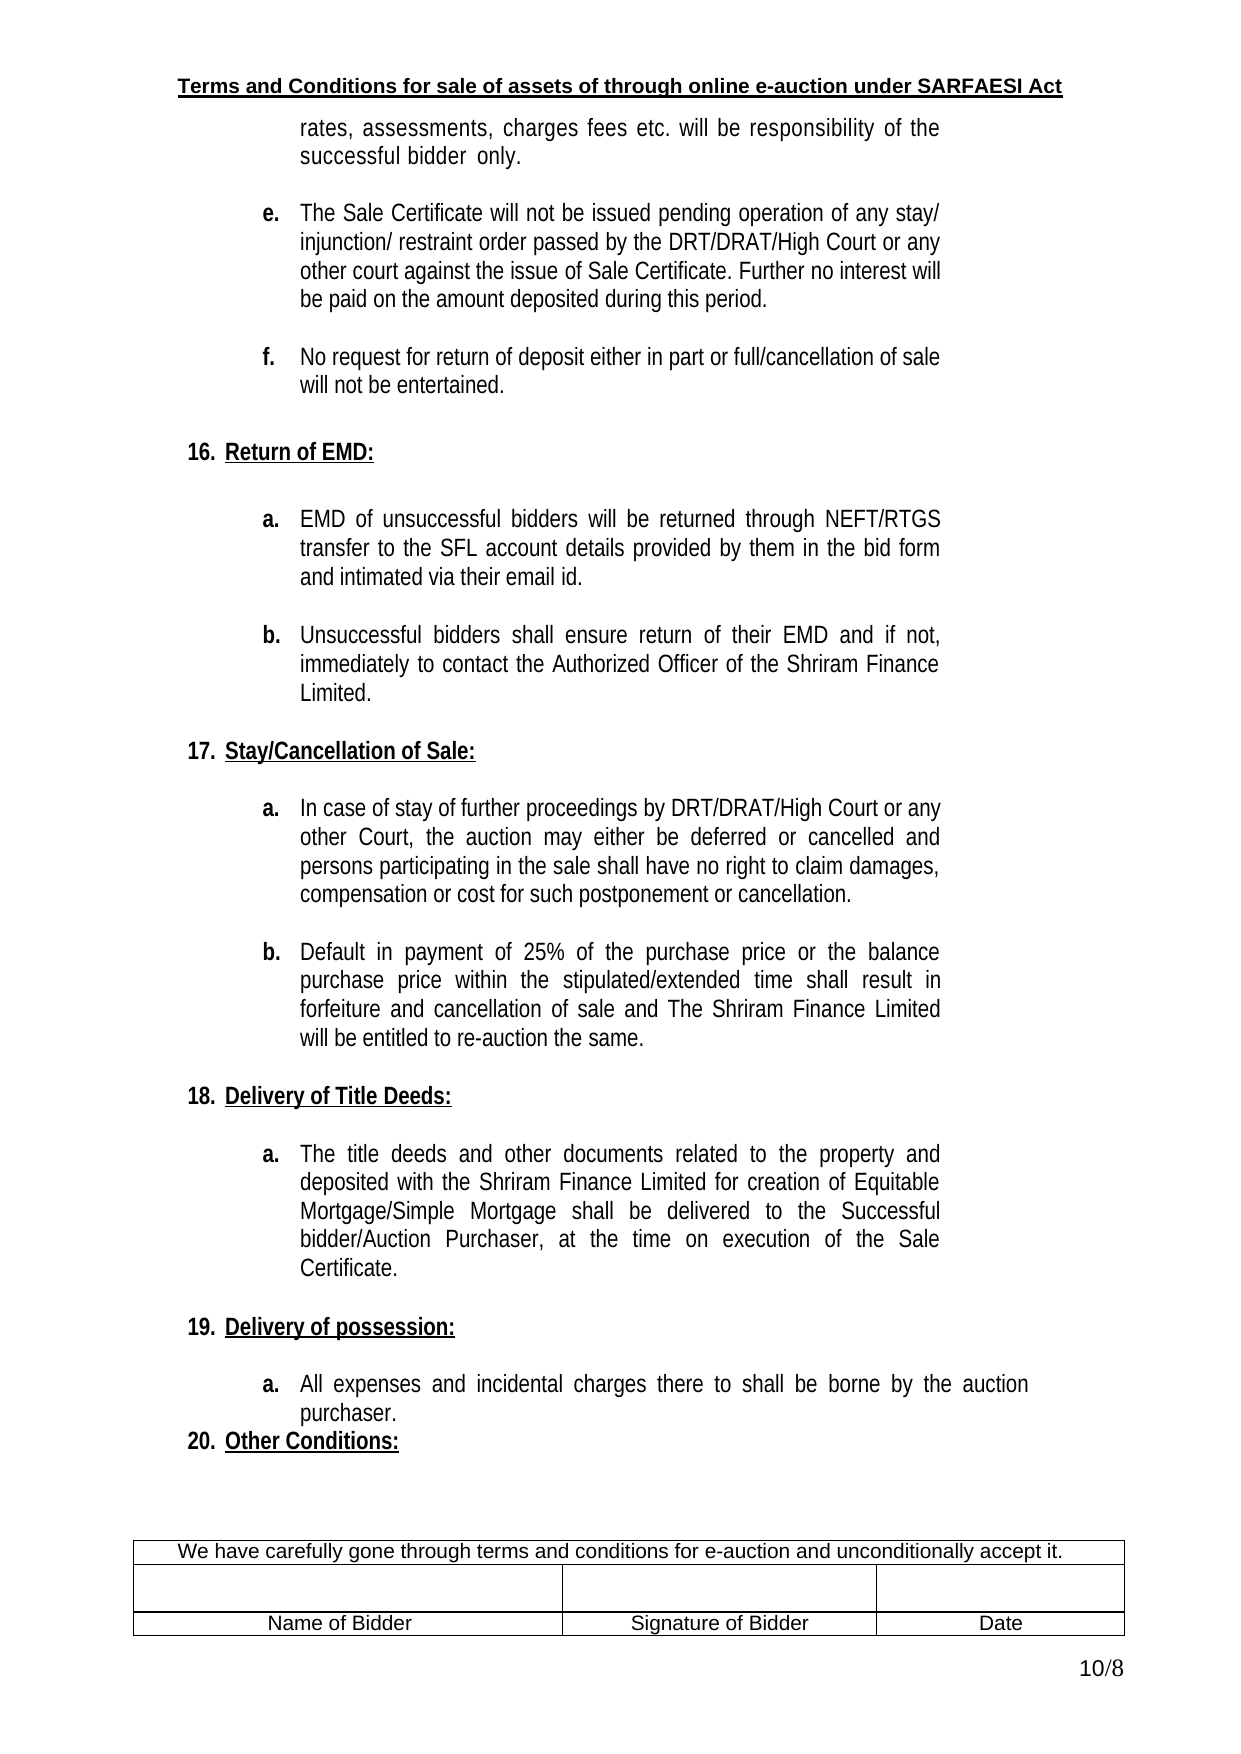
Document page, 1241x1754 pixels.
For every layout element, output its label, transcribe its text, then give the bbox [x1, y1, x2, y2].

subtitle Other Conditions: [187, 1426, 1031, 1455]
list EMD of unsuccessful bidders will be returned through NEFT/RTGS transfer to the SFL account details provided by them in the bid form and intimated via their email id. [262, 504, 941, 590]
subtitle Delivery of possession: [187, 1312, 1031, 1340]
list All expenses and incidental charges there to shall be borne by the auction purchaser. [262, 1369, 1031, 1426]
list No request for return of deposit either in part or full/cancellation of sale will not be entertained. [262, 342, 942, 399]
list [262, 112, 939, 170]
list The Sale Certificate will not be issued pending operation of any stay/ injunction/ restraint order passed by the DRT/DRAT/High Court or any other court against the issue of Sale Certificate. Further no interest will be paid on the amount deposited during this period. [262, 198, 941, 313]
subtitle Delivery of Title Deeds: [187, 1081, 1031, 1109]
list Default in payment of 25% of the purchase price or the balance purchase price within the stipulated/extended time shall result in forfeiture and cancellation of sale and The Shriram Finance Limited will be entitled to re-auction the same. [262, 937, 941, 1051]
subtitle Return of EMD: [187, 437, 1031, 466]
list The title deeds and other documents related to the property and deposited with the Shriram Finance Limited for creation of Equitable Mortgage/Simple Mortgage shall be delivered to the Successful bidder/Auction Purchaser, at the time on execution of the Sale Certificate. [262, 1138, 941, 1282]
list In case of stay of further proceedings by DRT/DRAT/High Court or any other Court, the auction may either be deferred or cancelled and persons participating in the sale shall have no right to claim damages, compensation or cost for such postponement or cancellation. [262, 793, 941, 908]
list Unsuccessful bidders shall ensure return of their EMD and if not, immediately to contact the Authorized Officer of the Shriram Finance Limited. [262, 620, 941, 706]
subtitle Stay/Cancellation of Sale: [187, 736, 1031, 764]
